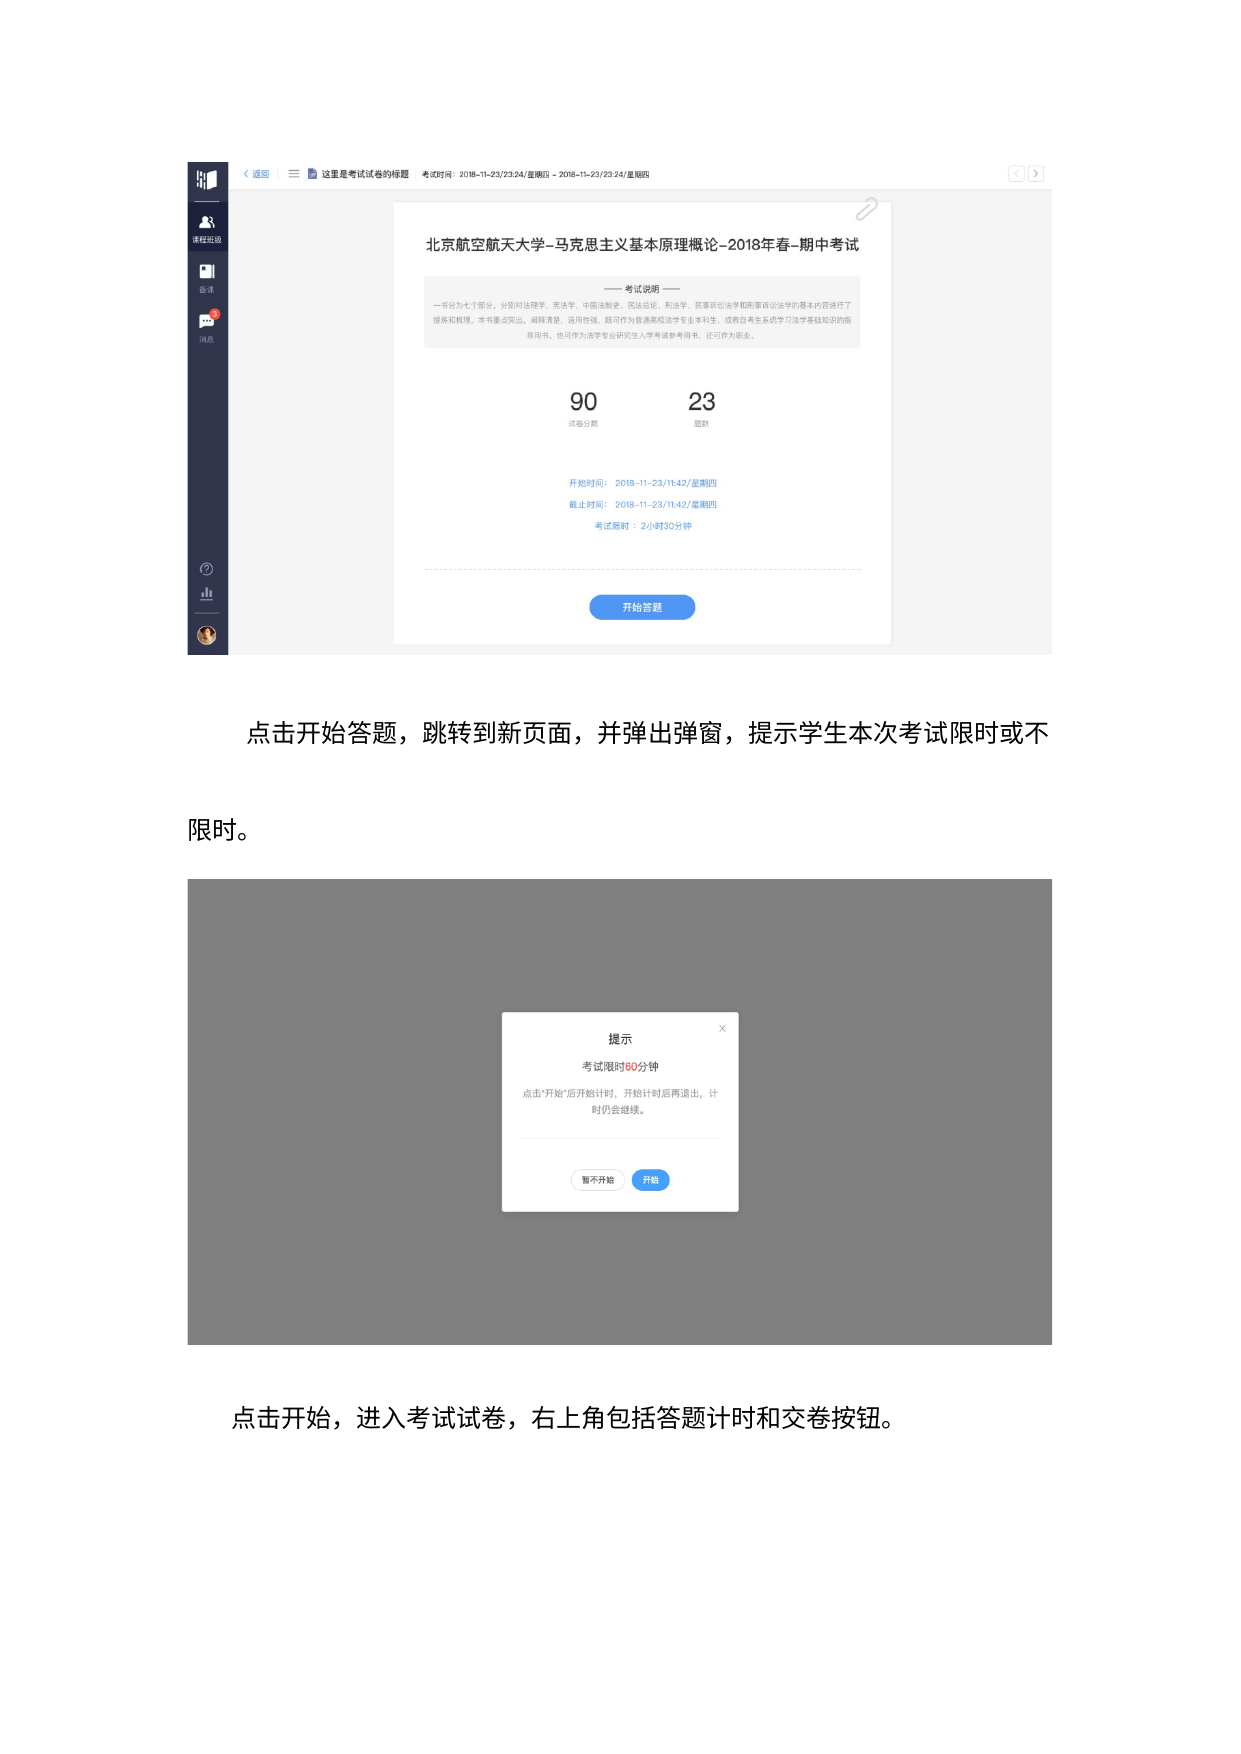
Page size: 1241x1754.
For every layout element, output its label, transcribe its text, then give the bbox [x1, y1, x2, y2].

text 点击开始，进入考试试卷，右上角包括答题计时和交卷按钮。 [187, 1384, 1053, 1449]
text 点击开始答题，跳转到新页面，并弹出弹窗，提示学生本次考试限时或不限时。 [187, 699, 1053, 861]
picture [187, 879, 1053, 1345]
picture [187, 162, 1053, 655]
